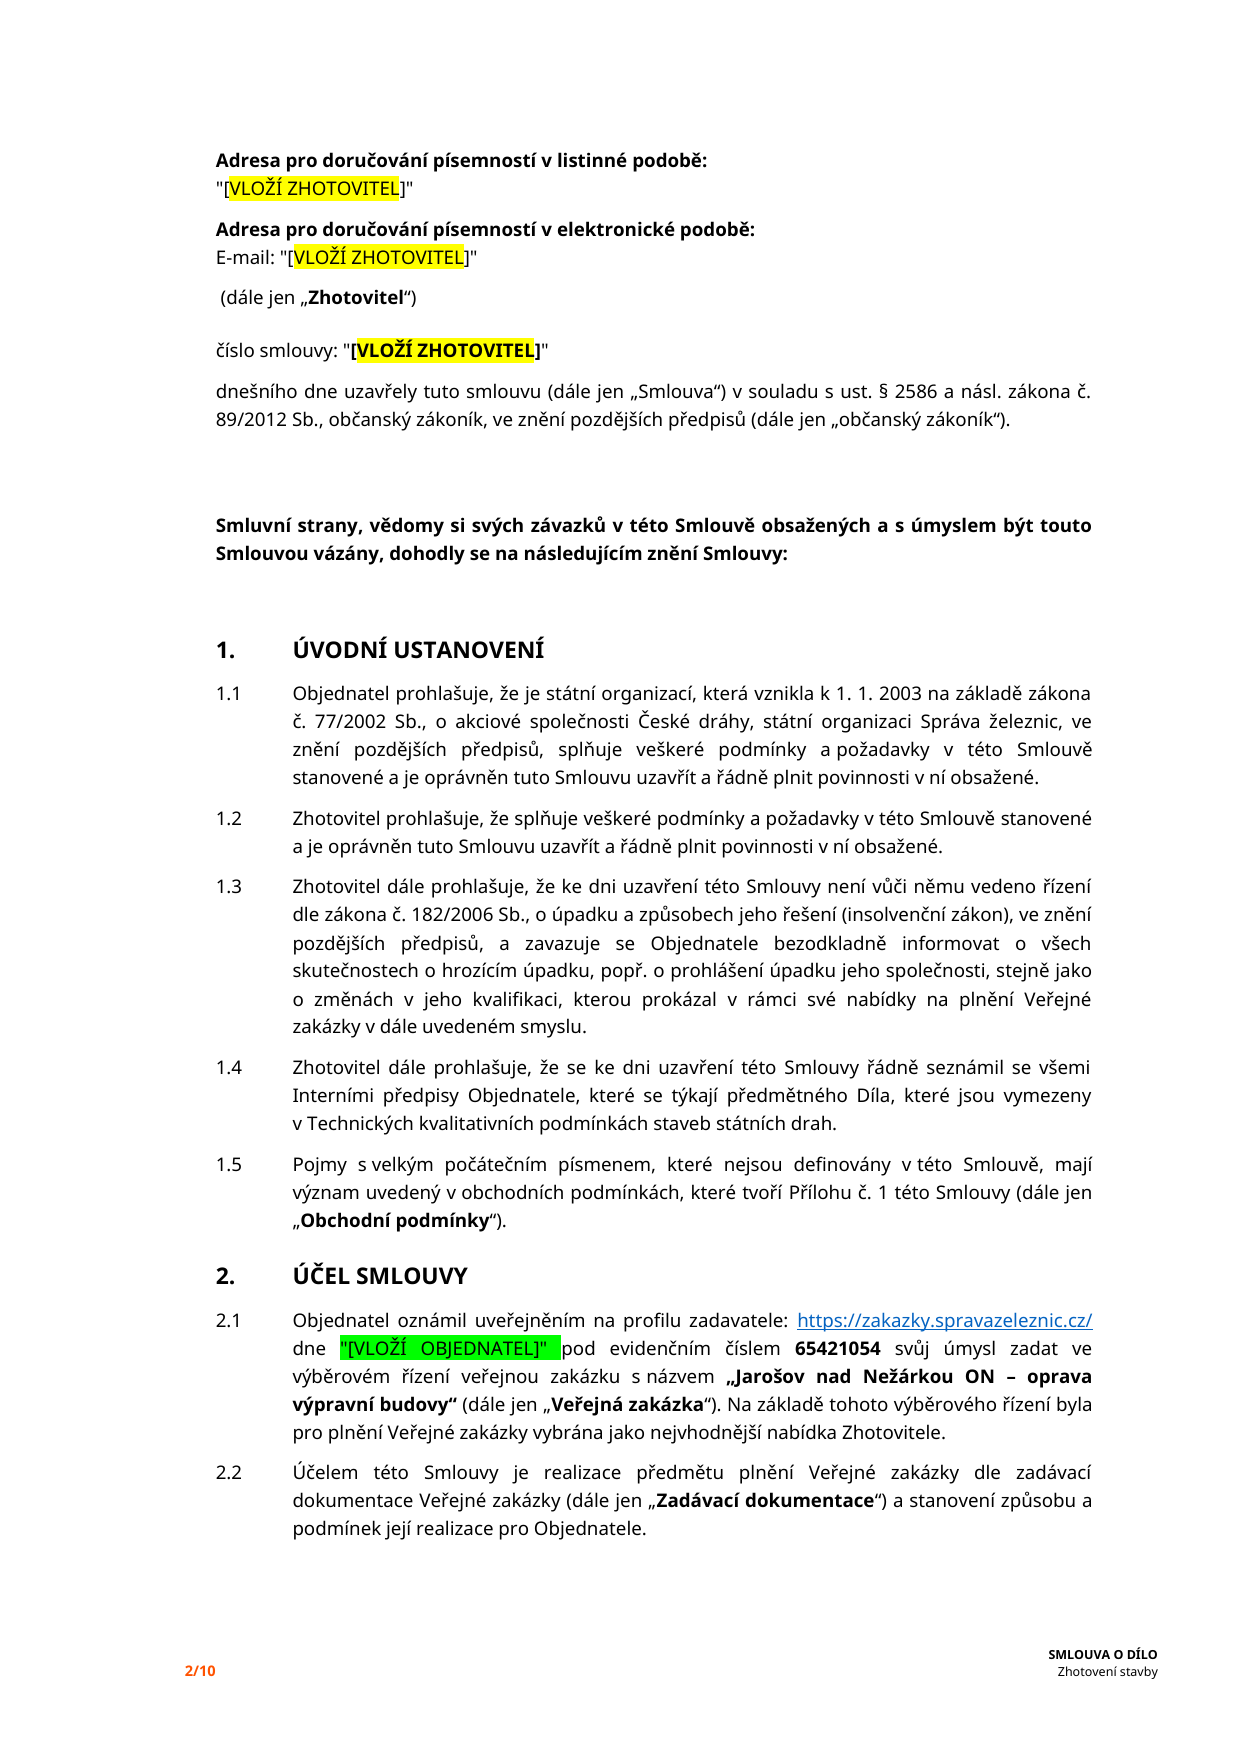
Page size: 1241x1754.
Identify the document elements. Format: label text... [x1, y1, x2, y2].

text Objednatel prohlašuje, že je státní organizací, která vznikla k 1. 1. 2003 na základě zákona č. 77/2002 Sb., o akciové společnosti České dráhy, státní organizaci Správa železnic, ve znění pozdějších předpisů, splňuje veškeré podmínky a požadavky v této Smlouvě stanovené a je oprávněn tuto Smlouvu uzavřít a řádně plnit povinnosti v ní obsažené. [216, 681, 1093, 790]
text ÚČEL SMLOUVY [216, 1260, 1093, 1291]
text číslo smlouvy: "[VLOŽÍ ZHOTOVITEL]" [534, 338, 1093, 363]
text Zhotovitel dále prohlašuje, že ke dni uzavření této Smlouvy není vůči němu vedeno řízení dle zákona č. 182/2006 Sb., o úpadku a způsobech jeho řešení (insolvenční zákon), ve znění pozdějších předpisů, a zavazuje se Objednatele bezodkladně informovat o všech skutečnostech o hrozícím úpadku, popř. o prohlášení úpadku jeho společnosti, stejně jako o změnách v jeho kvalifikaci, kterou prokázal v rámci své nabídky na plnění Veřejné zakázky v dále uvedeném smyslu. [216, 874, 1093, 1039]
text Pojmy s velkým počátečním písmenem, které nejsou definovány v této Smlouvě, mají význam uvedený v obchodních podmínkách, které tvoří Přílohu č. 1 této Smlouvy (dále jen „Obchodní podmínky“). [216, 1151, 1093, 1232]
text ÚVODNÍ USTANOVENÍ [216, 634, 1093, 665]
text Smluvní strany, vědomy si svých závazků v této Smlouvě obsažených a s úmyslem být touto Smlouvou vázány, dohodly se na následujícím znění Smlouvy: [216, 512, 1093, 566]
text Zhotovitel dále prohlašuje, že se ke dni uzavření této Smlouvy řádně seznámil se všemi Interními předpisy Objednatele, které se týkají předmětného Díla, které jsou vymezeny v Technických kvalitativních podmínkách staveb státních drah. [216, 1054, 1093, 1136]
text číslo smlouvy: "[VLOŽÍ ZHOTOVITEL]" [216, 338, 357, 363]
text Adresa pro doručování písemností v elektronické podobě: [216, 216, 1093, 242]
text "[VLOŽÍ ZHOTOVITEL]" [399, 176, 1093, 201]
text dnešního dne uzavřely tuto smlouvu (dále jen „Smlouva“) v souladu s ust. § 2586 a násl. zákona č. 89/2012 Sb., občanský zákoník, ve znění pozdějších předpisů (dále jen „občanský zákoník“). [216, 378, 1093, 432]
text E-mail: "[VLOŽÍ ZHOTOVITEL]" [464, 244, 1093, 269]
text Zhotovitel prohlašuje, že splňuje veškeré podmínky a požadavky v této Smlouvě stanovené a je oprávněn tuto Smlouvu uzavřít a řádně plnit povinnosti v ní obsažené. [216, 805, 1093, 859]
text E-mail: "[VLOŽÍ ZHOTOVITEL]" [216, 244, 294, 269]
text (dále jen „Zhotovitel“) [216, 284, 1093, 310]
text Objednatel oznámil uveřejněním na profilu zadavatele: https://zakazky.spravazeleznic.cz/ dne pod evidenčním číslem 65421054 svůj úmysl zadat ve výběrovém řízení veřejnou zakázku s názvem „Jarošov nad Nežárkou ON – oprava výpravní budovy“ (dále jen „Veřejná zakázka“). Na základě tohoto výběrového řízení byla pro plnění Veřejné zakázky vybrána jako nejvhodnější nabídka Zhotovitele. [216, 1307, 1093, 1444]
text Adresa pro doručování písemností v listinné podobě: [216, 147, 1093, 173]
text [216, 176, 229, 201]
text Účelem této Smlouvy je realizace předmětu plnění Veřejné zakázky dle zadávací dokumentace Veřejné zakázky (dále jen „Zadávací dokumentace“) a stanovení způsobu a podmínek její realizace pro Objednatele. [216, 1459, 1093, 1541]
